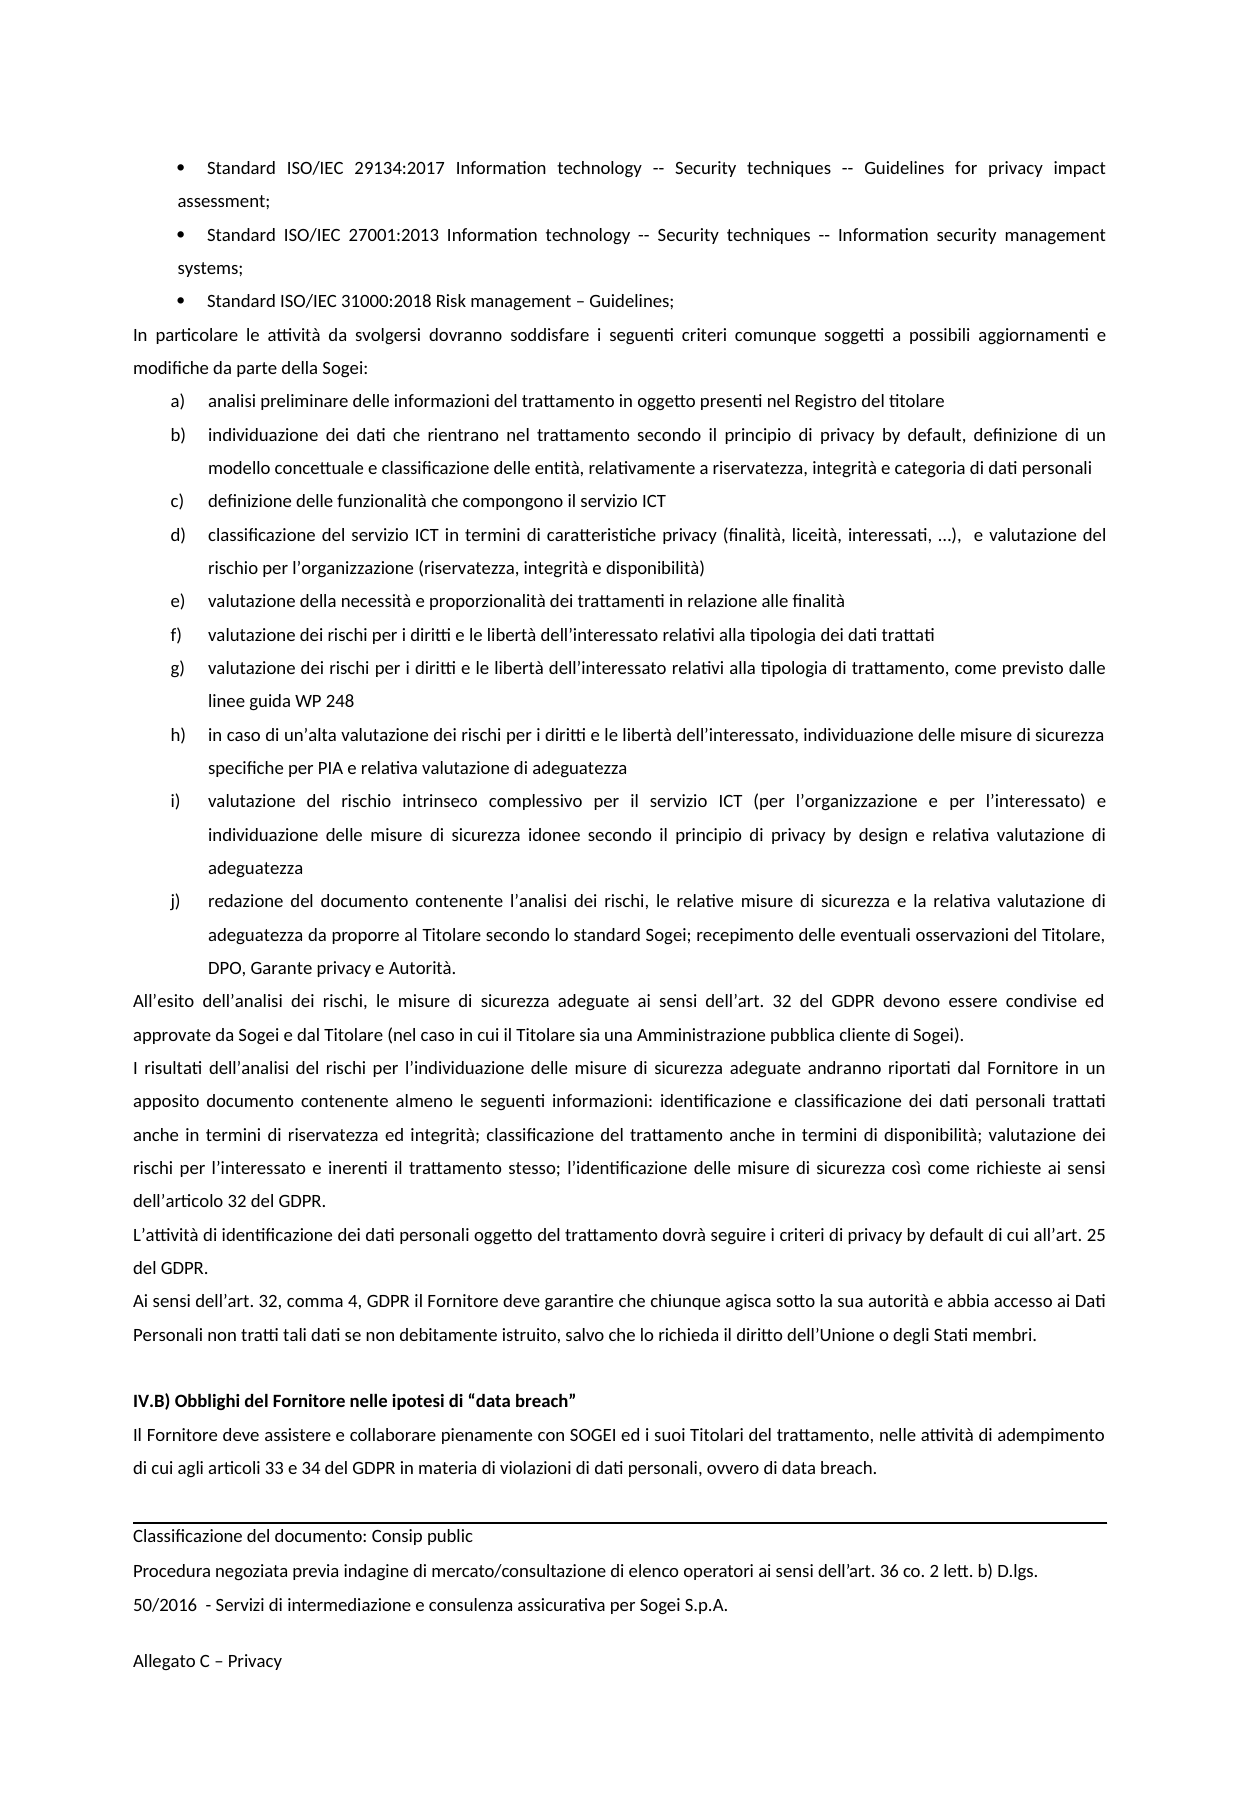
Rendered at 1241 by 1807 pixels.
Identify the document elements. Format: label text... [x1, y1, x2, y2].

text All’esito dell’analisi dei rischi, le misure di sicurezza adeguate ai sensi dell’art. 32 del GDPR devono essere condivise ed approvate da Sogei e dal Titolare (nel caso in cui il Titolare sia una Amministrazione pubblica cliente di Sogei). [133, 981, 1107, 1048]
text L’attività di identificazione dei dati personali oggetto del trattamento dovrà seguire i criteri di privacy by default di cui all’art. 25 del GDPR. [133, 1214, 1107, 1281]
list valutazione dei rischi per i diritti e le libertà dell’interessato relativi alla tipologia dei dati trattati [170, 614, 1107, 648]
list IV.B) Obblighi del Fornitore nelle ipotesi di “data breach” [133, 1381, 1107, 1414]
list in caso di un’alta valutazione dei rischi per i diritti e le libertà dell’interessato, individuazione delle misure di sicurezza specifiche per PIA e relativa valutazione di adeguatezza [170, 714, 1107, 781]
list Standard ISO/IEC 27001:2013 Information technology -- Security techniques -- Information security management systems; [177, 214, 1107, 281]
text In particolare le attività da svolgersi dovranno soddisfare i seguenti criteri comunque soggetti a possibili aggiornamenti e modifiche da parte della Sogei: [133, 314, 1107, 381]
list Standard ISO/IEC 29134:2017 Information technology -- Security techniques -- Guidelines for privacy impact assessment; [177, 148, 1107, 214]
list Standard ISO/IEC 31000:2018 Risk management – Guidelines; [177, 281, 1107, 314]
list redazione del documento contenente l’analisi dei rischi, le relative misure di sicurezza e la relativa valutazione di adeguatezza da proporre al Titolare secondo lo standard Sogei; recepimento delle eventuali osservazioni del Titolare, DPO, Garante privacy e Autorità. [170, 881, 1107, 981]
list valutazione del rischio intrinseco complessivo per il servizio ICT (per l’organizzazione e per l’interessato) e individuazione delle misure di sicurezza idonee secondo il principio di privacy by design e relativa valutazione di adeguatezza [170, 781, 1107, 881]
list individuazione dei dati che rientrano nel trattamento secondo il principio di privacy by default, definizione di un modello concettuale e classificazione delle entità, relativamente a riservatezza, integrità e categoria di dati personali [170, 414, 1107, 481]
list analisi preliminare delle informazioni del trattamento in oggetto presenti nel Registro del titolare [170, 381, 1107, 414]
list definizione delle funzionalità che compongono il servizio ICT [170, 481, 1107, 514]
list Il Fornitore deve assistere e collaborare pienamente con SOGEI ed i suoi Titolari del trattamento, nelle attività di adempimento di cui agli articoli 33 e 34 del GDPR in materia di violazioni di dati personali, ovvero di data breach. [133, 1414, 1107, 1481]
list valutazione dei rischi per i diritti e le libertà dell’interessato relativi alla tipologia di trattamento, come previsto dalle linee guida WP 248 [170, 648, 1107, 714]
text Ai sensi dell’art. 32, comma 4, GDPR il Fornitore deve garantire che chiunque agisca sotto la sua autorità e abbia accesso ai Dati Personali non tratti tali dati se non debitamente istruito, salvo che lo richieda il diritto dell’Unione o degli Stati membri. [133, 1281, 1107, 1348]
list classificazione del servizio ICT in termini di caratteristiche privacy (finalità, liceità, interessati, …), e valutazione del rischio per l’organizzazione (riservatezza, integrità e disponibilità) [170, 514, 1107, 581]
text I risultati dell’analisi del rischi per l’individuazione delle misure di sicurezza adeguate andranno riportati dal Fornitore in un apposito documento contenente almeno le seguenti informazioni: identificazione e classificazione dei dati personali trattati anche in termini di riservatezza ed integrità; classificazione del trattamento anche in termini di disponibilità; valutazione dei rischi per l’interessato e inerenti il trattamento stesso; l’identificazione delle misure di sicurezza così come richieste ai sensi dell’articolo 32 del GDPR. [133, 1048, 1107, 1214]
list valutazione della necessità e proporzionalità dei trattamenti in relazione alle finalità [170, 581, 1107, 614]
